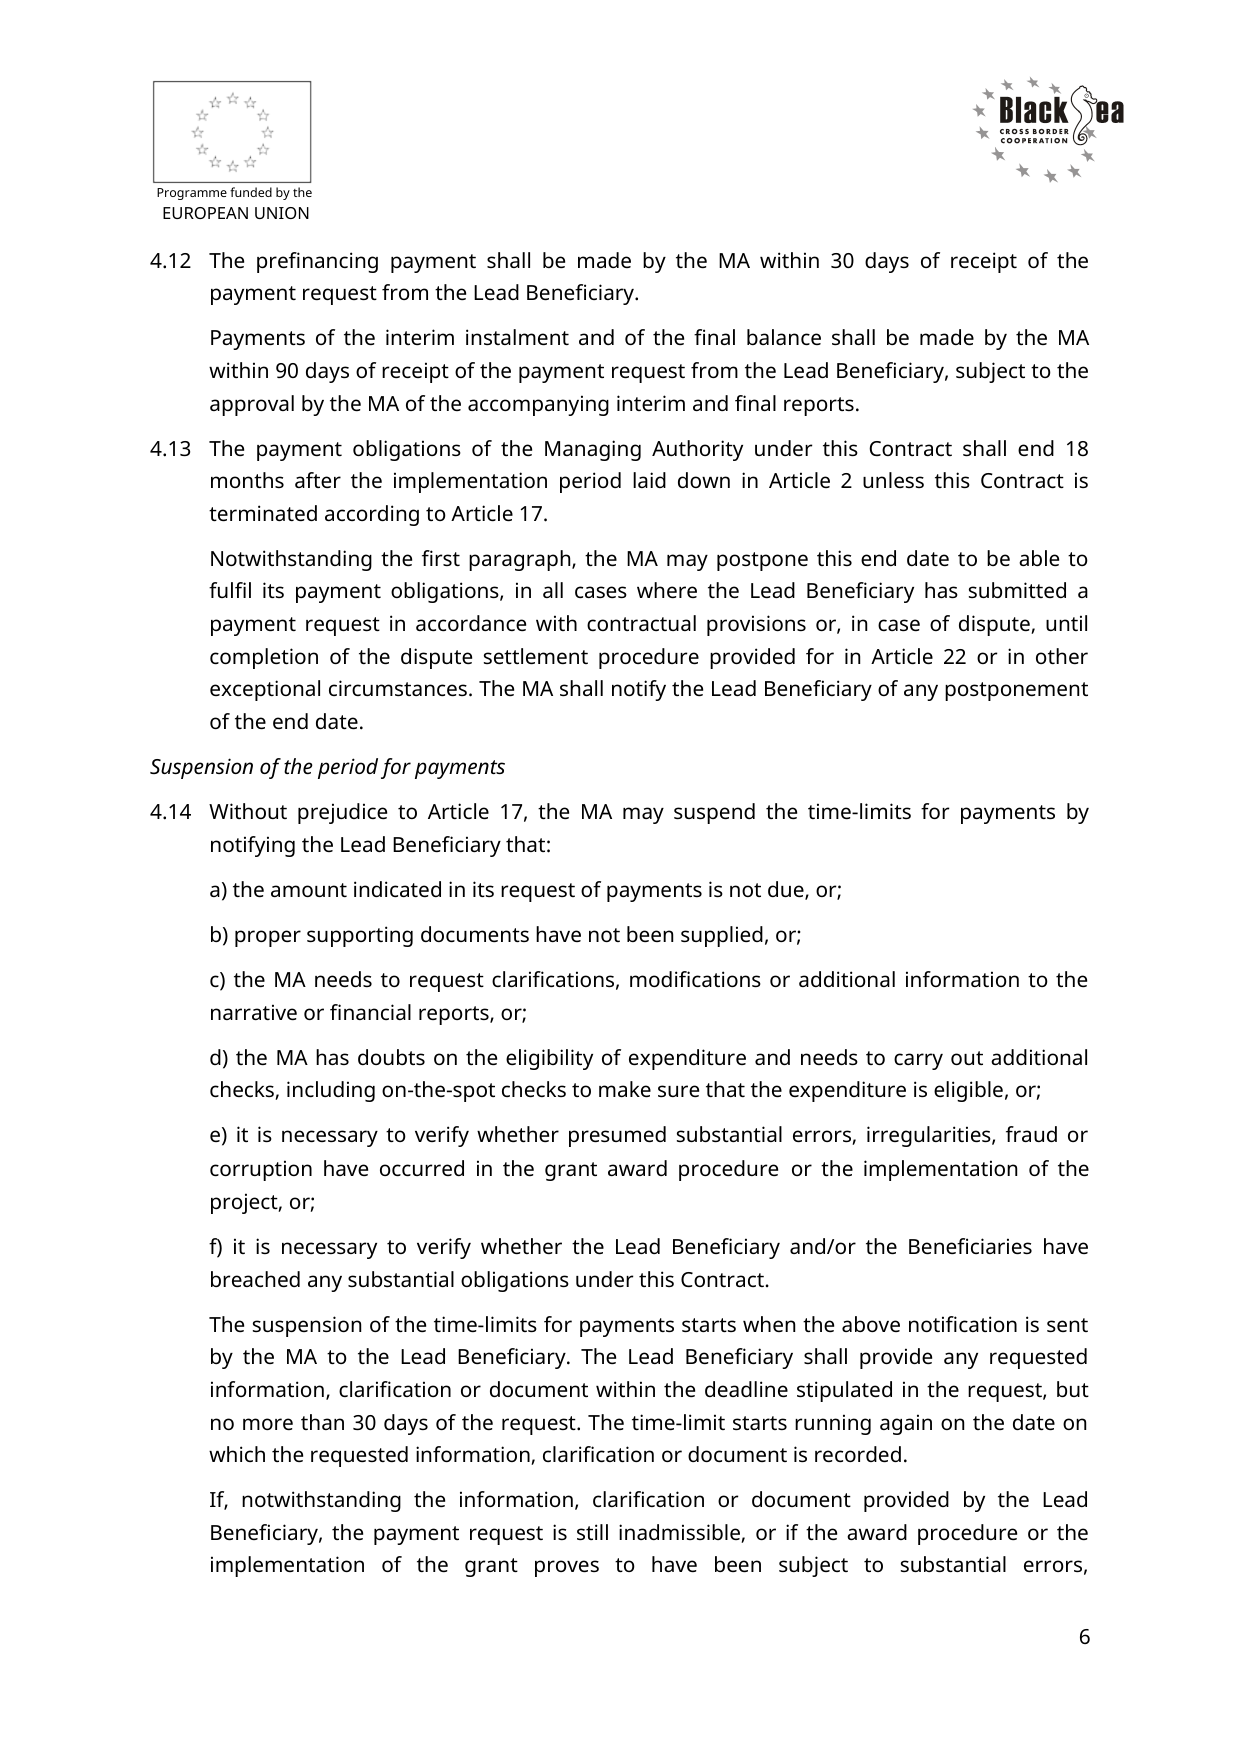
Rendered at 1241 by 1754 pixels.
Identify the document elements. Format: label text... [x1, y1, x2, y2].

list Without prejudice to Article 17, the MA may suspend the time-limits for payments by notifying the Lead Beneficiary that: [150, 797, 1090, 858]
text b) proper supporting documents have not been supplied, or; [209, 920, 1090, 948]
text a) the amount indicated in its request of payments is not due, or; [209, 875, 1090, 903]
picture [970, 75, 1125, 185]
list Payments of the interim instalment and of the final balance shall be made by the MA within 90 days of receipt of the payment request from the Lead Beneficiary, subject to the approval by the MA of the accompanying interim and final reports. [209, 323, 1090, 417]
text The suspension of the time-limits for payments starts when the above notification is sent by the MA to the Lead Beneficiary. The Lead Beneficiary shall provide any requested information, clarification or document within the deadline stipulated in the request, but no more than 30 days of the request. The time-limit starts running again on the date on which the requested information, clarification or document is recorded. [209, 1310, 1090, 1469]
text Notwithstanding the first paragraph, the MA may postpone this end date to be able to fulfil its payment obligations, in all cases where the Lead Beneficiary has submitted a payment request in accordance with contractual provisions or, in case of dispute, until completion of the dispute settlement procedure provided for in Article 22 or in other exceptional circumstances. The MA shall notify the Lead Beneficiary of any postponement of the end date. [209, 544, 1090, 736]
text f) it is necessary to verify whether the Lead Beneficiary and/or the Beneficiaries have breached any substantial obligations under this Contract. [209, 1232, 1090, 1293]
text c) the MA needs to request clarifications, modifications or additional information to the narrative or financial reports, or; [209, 965, 1090, 1026]
text Suspension of the period for payments [150, 752, 1090, 781]
list The prefinancing payment shall be made by the MA within 30 days of receipt of the payment request from the Lead Beneficiary. [150, 246, 1090, 307]
text e) it is necessary to verify whether presumed substantial errors, irregularities, fraud or corruption have occurred in the grant award procedure or the implementation of the project, or; [209, 1121, 1090, 1215]
list The payment obligations of the Managing Authority under this Contract shall end 18 months after the implementation period laid down in Article 2 unless this Contract is terminated according to Article 17. [150, 434, 1090, 527]
text d) the MA has doubts on the eligibility of expenditure and needs to carry out additional checks, including on-the-spot checks to make sure that the expenditure is eligible, or; [209, 1043, 1090, 1104]
